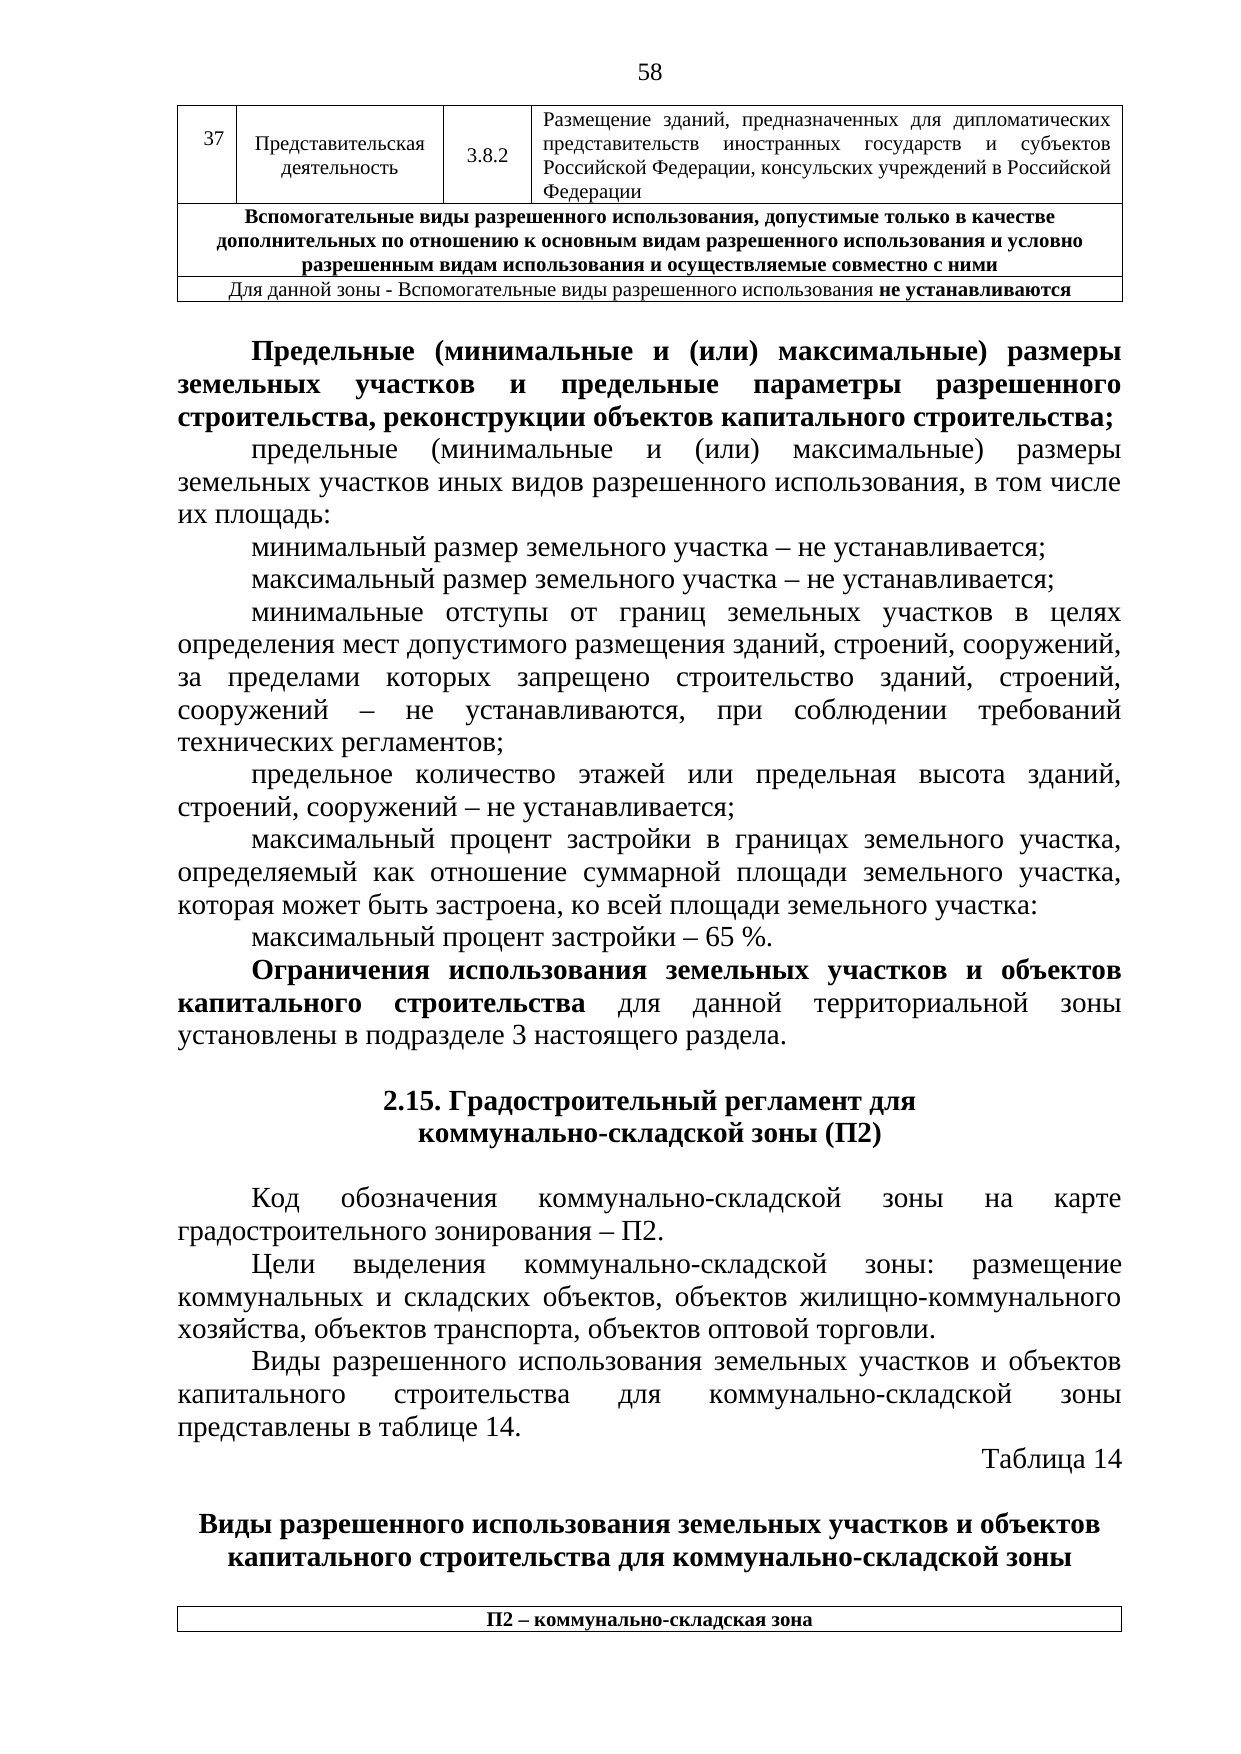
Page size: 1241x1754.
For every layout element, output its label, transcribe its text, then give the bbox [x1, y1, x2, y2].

table_cell Размещение зданий, предназначенных для дипломатических представительств иностранных государств и субъектов Российской Федерации, консульских учреждений в Российской Федерации [532, 106, 1122, 203]
text коммунально-складской зоны (П2) [177, 1117, 1122, 1149]
table_cell [178, 106, 236, 203]
table_header П2 – коммунально-складская зона [178, 1607, 1121, 1631]
text максимальный процент застройки в границах земельного участка, определяемый как отношение суммарной площади земельного участка, которая может быть застроена, ко всей площади земельного участка: [177, 823, 1122, 921]
text максимальный процент застройки – 65 %. [177, 921, 1122, 953]
table_cell 3.8.2 [444, 106, 531, 203]
table_cell Для данной зоны - Вспомогательные виды разрешенного использования не устанавливаются [178, 277, 1122, 301]
text максимальный размер земельного участка – не устанавливается; [177, 562, 1122, 595]
text предельные (минимальные и (или) максимальные) размеры земельных участков иных видов разрешенного использования, в том числе их площадь: [177, 432, 1122, 530]
text Код обозначения коммунально-складской зоны на карте градостроительного зонирования – П2. [177, 1182, 1122, 1247]
text минимальный размер земельного участка – не устанавливается; [177, 530, 1122, 562]
text минимальные отступы от границ земельных участков в целях определения мест допустимого размещения зданий, строений, сооружений, за пределами которых запрещено строительство зданий, строений, сооружений – не устанавливаются, при соблюдении требований технических регламентов; [177, 595, 1122, 758]
table_cell Вспомогательные виды разрешенного использования, допустимые только в качестве дополнительных по отношению к основным видам разрешенного использования и условно разрешенным видам использования и осуществляемые совместно с ними [178, 204, 1122, 276]
text предельное количество этажей или предельная высота зданий, строений, сооружений – не устанавливается; [177, 758, 1122, 823]
text 2.15. Градостроительный регламент для [177, 1084, 1122, 1117]
text Виды разрешенного использования земельных участков и объектов капитального строительства для коммунально-складской зоны [177, 1507, 1122, 1573]
text Предельные (минимальные и (или) максимальные) размеры земельных участков и предельные параметры разрешенного строительства, реконструкции объектов капитального строительства; [177, 334, 1122, 432]
text Ограничения использования земельных участков и объектов капитального строительства для данной территориальной зоны установлены в подразделе 3 настоящего раздела. [177, 953, 1122, 1051]
table_cell Представительская деятельность [237, 106, 443, 203]
text Таблица 14 [177, 1442, 1122, 1475]
text Цели выделения коммунально-складской зоны: размещение коммунальных и складских объектов, объектов жилищно-коммунального хозяйства, объектов транспорта, объектов оптовой торговли. [177, 1247, 1122, 1345]
text Виды разрешенного использования земельных участков и объектов капитального строительства для коммунально-складской зоны представлены в таблице 14. [177, 1345, 1122, 1442]
